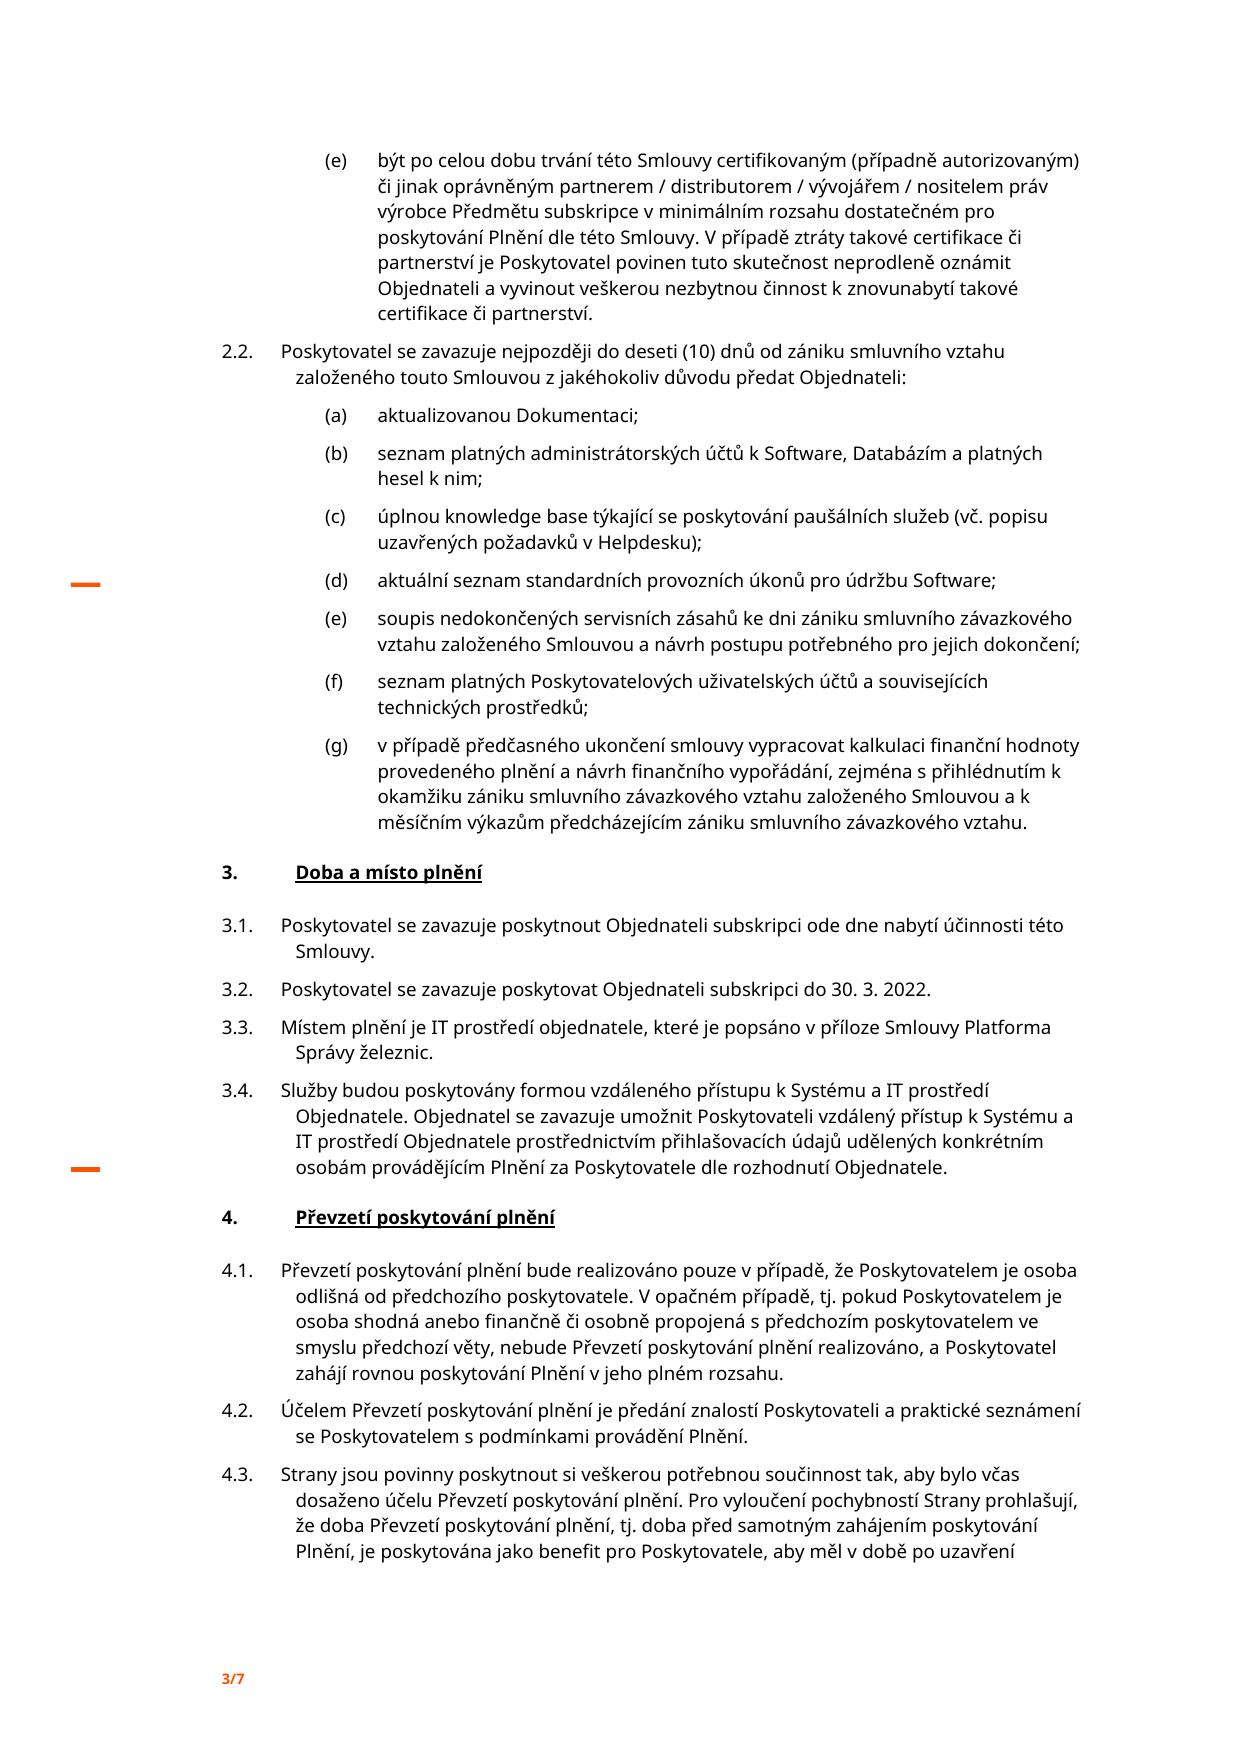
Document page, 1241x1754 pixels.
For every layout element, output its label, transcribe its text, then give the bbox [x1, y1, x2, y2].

list Místem plnění je IT prostředí objednatele, které je popsáno v příloze Smlouvy Platforma Správy železnic. [222, 1014, 1093, 1065]
list Služby budou poskytovány formou vzdáleného přístupu k Systému a IT prostředí Objednatele. Objednatel se zavazuje umožnit Poskytovateli vzdálený přístup k Systému a IT prostředí Objednatele prostřednictvím přihlašovacích údajů udělených konkrétním osobám provádějícím Plnění za Poskytovatele dle rozhodnutí Objednatele. [222, 1078, 1093, 1180]
list Převzetí poskytování plnění bude realizováno pouze v případě, že Poskytovatelem je osoba odlišná od předchozího poskytovatele. V opačném případě, tj. pokud Poskytovatelem je osoba shodná anebo finančně či osobně propojená s předchozím poskytovatelem ve smyslu předchozí věty, nebude Převzetí poskytování plnění realizováno, a Poskytovatel zahájí rovnou poskytování Plnění v jeho plném rozsahu. [222, 1258, 1093, 1385]
list Účelem Převzetí poskytování plnění je předání znalostí Poskytovateli a praktické seznámení se Poskytovatelem s podmínkami provádění Plnění. [222, 1398, 1093, 1449]
list Poskytovatel se zavazuje nejpozději do deseti (10) dnů od zániku smluvního vztahu založeného touto Smlouvou z jakéhokoliv důvodu předat Objednateli: [222, 339, 1093, 390]
subtitle Převzetí poskytování plnění [222, 1205, 1093, 1230]
text seznam platných Poskytovatelových uživatelských účtů a souvisejících technických prostředků; [325, 669, 1093, 720]
text v případě předčasného ukončení smlouvy vypracovat kalkulaci finanční hodnoty provedeného plnění a návrh finančního vypořádání, zejména s přihlédnutím k okamžiku zániku smluvního závazkového vztahu založeného Smlouvou a k měsíčním výkazům předcházejícím zániku smluvního závazkového vztahu. [325, 732, 1093, 834]
list Poskytovatel se zavazuje poskytovat Objednateli subskripci do 30. 3. 2022. [222, 976, 1093, 1002]
text soupis nedokončených servisních zásahů ke dni zániku smluvního závazkového vztahu založeného Smlouvou a návrh postupu potřebného pro jejich dokončení; [325, 605, 1093, 656]
list Poskytovatel se zavazuje poskytnout Objednateli subskripci ode dne nabytí účinnosti této Smlouvy. [222, 912, 1093, 963]
text aktualizovanou Dokumentaci; [325, 402, 1093, 428]
text seznam platných administrátorských účtů k Software, Databázím a platných hesel k nim; [325, 440, 1093, 491]
text úplnou knowledge base týkající se poskytování paušálních služeb (vč. popisu uzavřených požadavků v Helpdesku); [325, 504, 1093, 555]
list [222, 1461, 1093, 1563]
text aktuální seznam standardních provozních úkonů pro údržbu Software; [325, 567, 1093, 593]
text být po celou dobu trvání této Smlouvy certifikovaným (případně autorizovaným) či jinak oprávněným partnerem / distributorem / vývojářem / nositelem práv výrobce Předmětu subskripce v minimálním rozsahu dostatečném pro poskytování Plnění dle této Smlouvy. V případě ztráty takové certifikace či partnerství je Poskytovatel povinen tuto skutečnost neprodleně oznámit Objednateli a vyvinout veškerou nezbytnou činnost k znovunabytí takové certifikace či partnerství. [325, 147, 1093, 326]
subtitle Doba a místo plnění [222, 859, 1093, 885]
